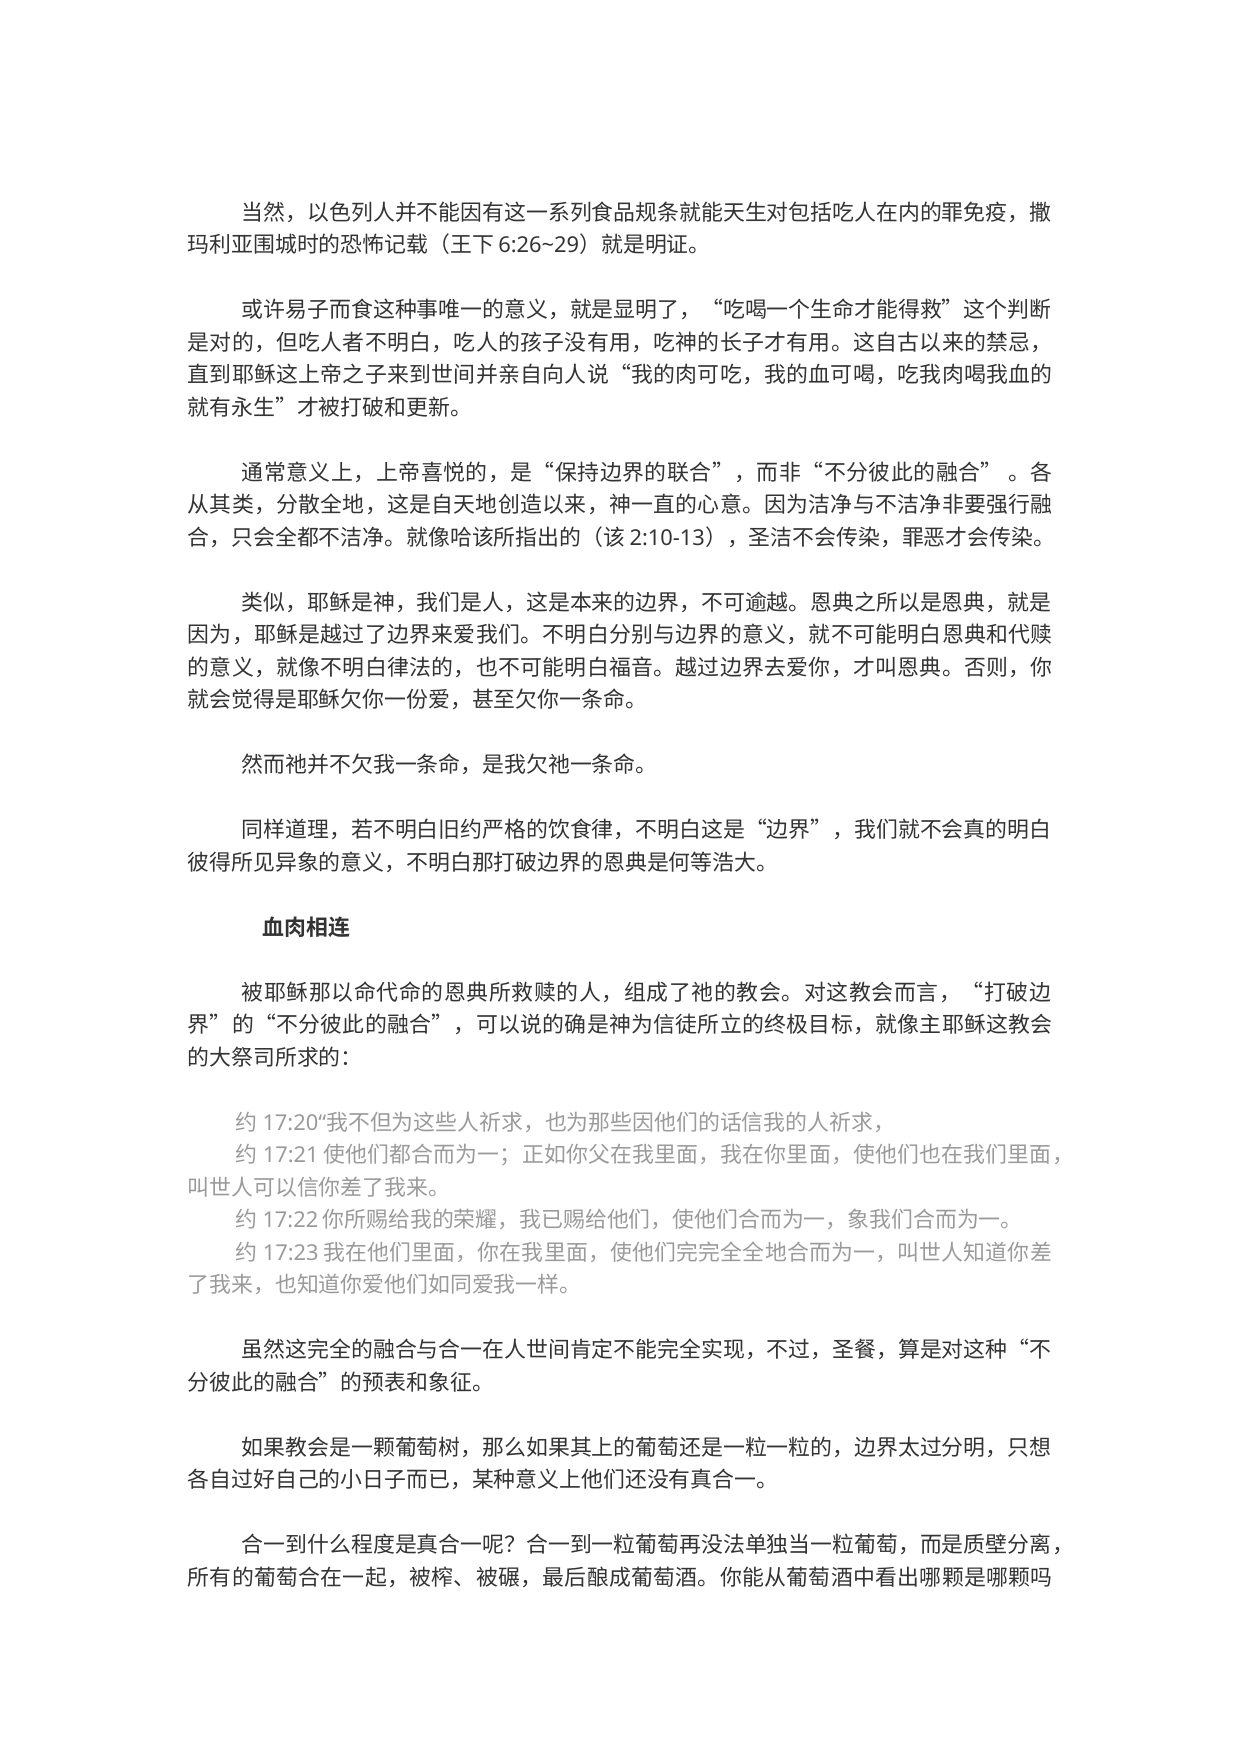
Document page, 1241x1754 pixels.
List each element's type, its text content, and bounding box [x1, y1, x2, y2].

text 约 17:20“我不但为这些人祈求，也为那些因他们的话信我的人祈求， [187, 1104, 1053, 1137]
text 类似，耶稣是神，我们是人，这是本来的边界，不可逾越。恩典之所以是恩典，就是因为，耶稣是越过了边界来爱我们。不明白分别与边界的意义，就不可能明白恩典和代赎的意义，就像不明白律法的，也不可能明白福音。越过边界去爱你，才叫恩典。否则，你就会觉得是耶稣欠你一份爱，甚至欠你一条命。 [187, 584, 1053, 714]
text 同样道理，若不明白旧约严格的饮食律，不明白这是“边界”，我们就不会真的明白彼得所见异象的意义，不明白那打破边界的恩典是何等浩大。 [187, 812, 1053, 877]
text 当然，以色列人并不能因有这一系列食品规条就能天生对包括吃人在内的罪免疫，撒玛利亚围城时的恐怖记载（王下6:26~29）就是明证。 [187, 194, 1053, 259]
text 虽然这完全的融合与合一在人世间肯定不能完全实现，不过，圣餐，算是对这种“不分彼此的融合”的预表和象征。 [187, 1332, 1053, 1397]
text 被耶稣那以命代命的恩典所救赎的人，组成了祂的教会。对这教会而言，“打破边界”的“不分彼此的融合”，可以说的确是神为信徒所立的终极目标，就像主耶稣这教会的大祭司所求的： [187, 974, 1053, 1072]
text 血肉相连 [187, 909, 1053, 942]
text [187, 1527, 1053, 1592]
text 然而祂并不欠我一条命，是我欠祂一条命。 [187, 747, 1053, 779]
text 如果教会是一颗葡萄树，那么如果其上的葡萄还是一粒一粒的，边界太过分明，只想各自过好自己的小日子而已，某种意义上他们还没有真合一。 [187, 1429, 1053, 1494]
text 约 17:23我在他们里面，你在我里面，使他们完完全全地合而为一，叫世人知道你差了我来，也知道你爱他们如同爱我一样。 [187, 1234, 1053, 1299]
text 通常意义上，上帝喜悦的，是“保持边界的联合”，而非“不分彼此的融合” 。各从其类，分散全地，这是自天地创造以来，神一直的心意。因为洁净与不洁净非要强行融合，只会全都不洁净。就像哈该所指出的（该2:10-13），圣洁不会传染，罪恶才会传染。 [187, 454, 1053, 552]
text 约 17:22你所赐给我的荣耀，我已赐给他们，使他们合而为一，象我们合而为一。 [187, 1202, 1053, 1234]
text 约 17:21使他们都合而为一；正如你父在我里面，我在你里面，使他们也在我们里面，叫世人可以信你差了我来。 [187, 1137, 1053, 1202]
text 或许易子而食这种事唯一的意义，就是显明了，“吃喝一个生命才能得救”这个判断是对的，但吃人者不明白，吃人的孩子没有用，吃神的长子才有用。这自古以来的禁忌，直到耶稣这上帝之子来到世间并亲自向人说“我的肉可吃，我的血可喝，吃我肉喝我血的就有永生”才被打破和更新。 [187, 292, 1053, 422]
